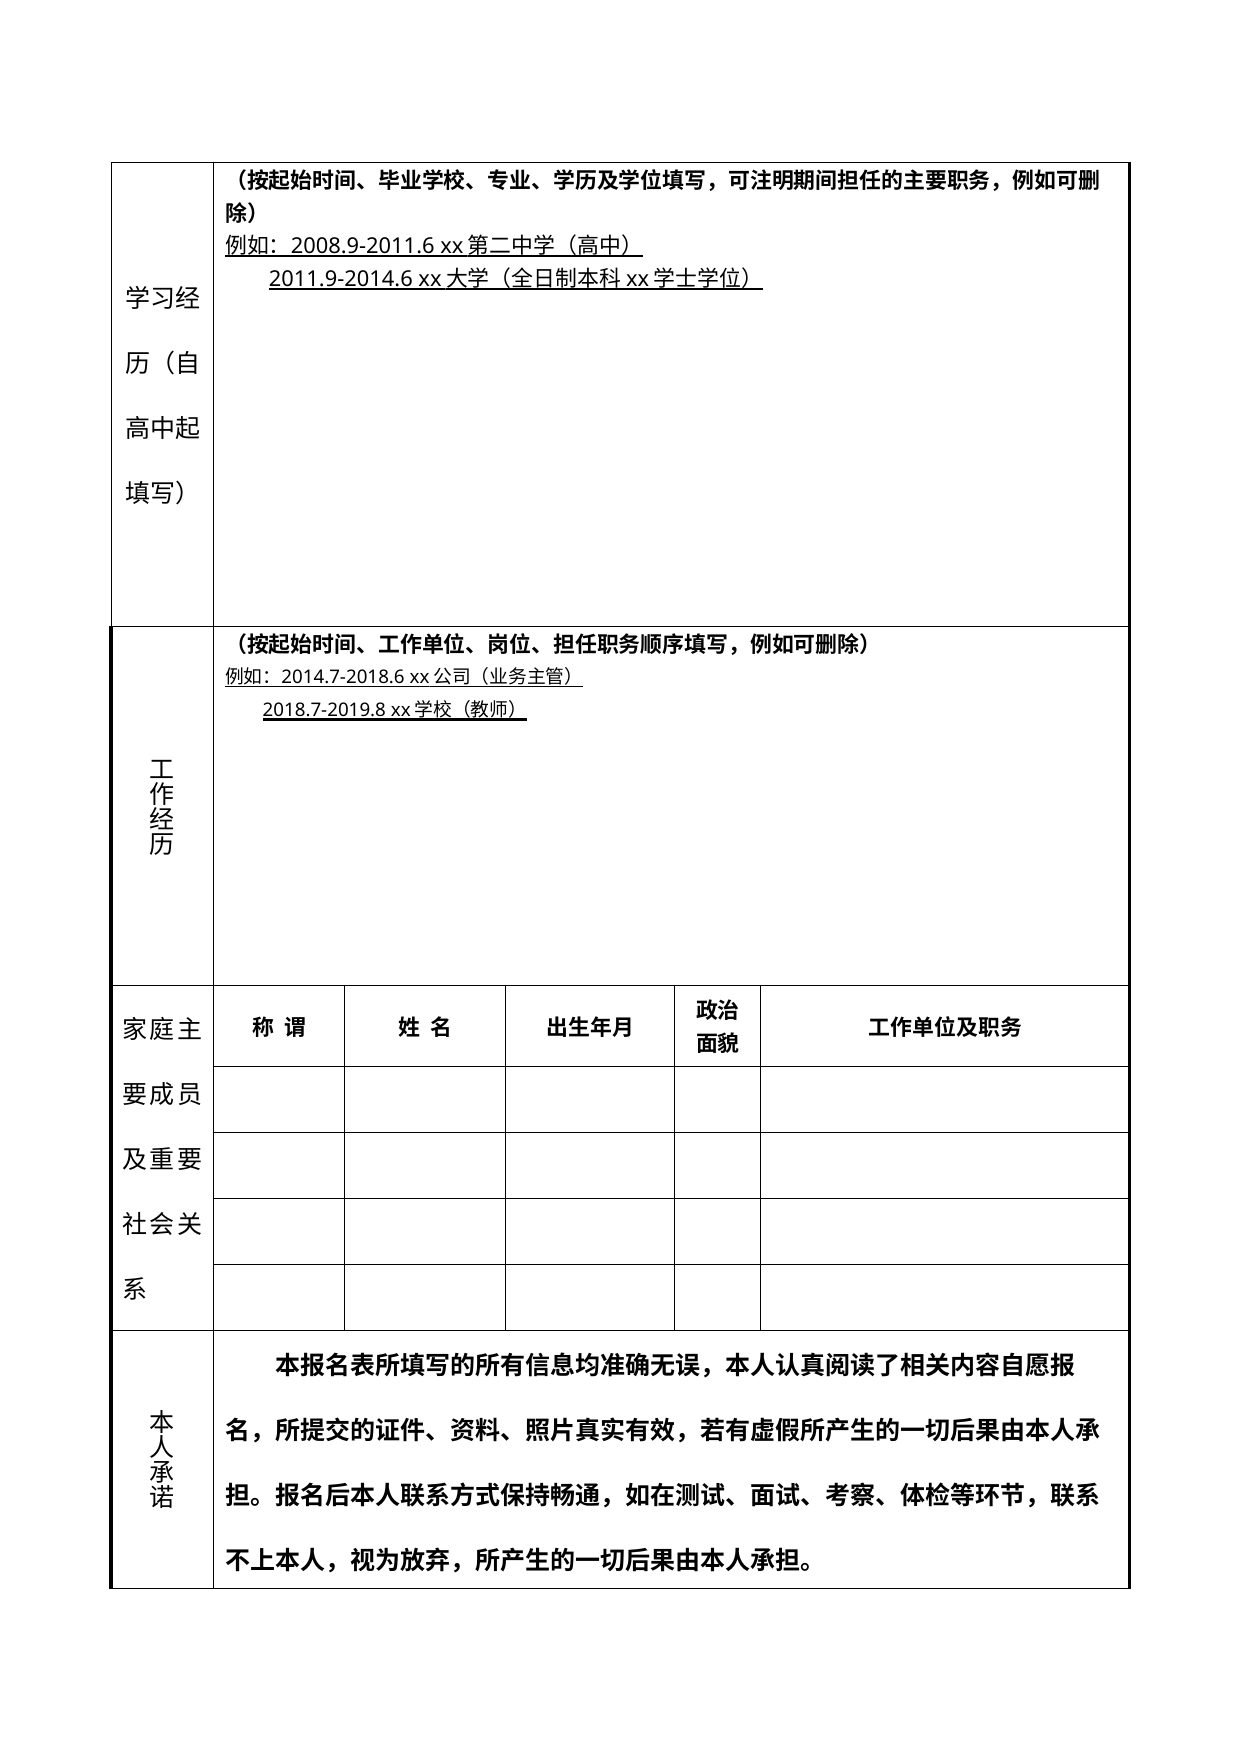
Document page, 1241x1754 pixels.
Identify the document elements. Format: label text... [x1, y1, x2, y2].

table_cell 本报名表所填写的所有信息均准确无误，本人认真阅读了相关内容自愿报名，所提交的证件、资料、照片真实有效，若有虚假所产生的一切后果由本人承担。报名后本人联系方式保持畅通，如在测试、面试、考察、体检等环节，联系不上本人，视为放弃，所产生的一切后果由本人承担。 报名人签名： 年 月 日 [214, 1331, 1128, 1588]
table_cell [506, 1199, 674, 1264]
table_cell 姓 名 [345, 986, 505, 1066]
table_cell [506, 1265, 674, 1330]
table_cell [675, 1265, 760, 1330]
table_cell [214, 1067, 344, 1132]
table_cell 工作单位及职务 [761, 986, 1128, 1066]
table_cell 本人承诺 [113, 1331, 213, 1588]
table_cell 工作经历 [113, 627, 213, 984]
table_cell （按起始时间、工作单位、岗位、担任职务顺序填写，例如可删除） 例如：2014.7-2018.6 xx公司（业务主管） 2018.7-2019.8 xx学校（教师） [214, 627, 1128, 984]
table_cell 家庭主要成员及重要社会关 系 [113, 986, 213, 1330]
table_cell 称 谓 [214, 986, 344, 1066]
table_cell [345, 1067, 505, 1132]
table_cell 学习经历（自高中起填写） [112, 163, 213, 626]
table_cell [345, 1199, 505, 1264]
table_cell 政治面貌 [675, 986, 760, 1066]
table_cell [761, 1067, 1128, 1132]
table_cell [345, 1133, 505, 1198]
table_cell [506, 1067, 674, 1132]
table_cell [761, 1133, 1128, 1198]
table_cell [675, 1067, 760, 1132]
table_cell [761, 1265, 1128, 1330]
table_cell [214, 1199, 344, 1264]
table_cell [214, 1133, 344, 1198]
table_cell [675, 1199, 760, 1264]
table_cell [345, 1265, 505, 1330]
table_cell [761, 1199, 1128, 1264]
table_cell [675, 1133, 760, 1198]
table_cell [214, 1265, 344, 1330]
table_cell [506, 1133, 674, 1198]
table_cell （按起始时间、毕业学校、专业、学历及学位填写，可注明期间担任的主要职务，例如可删除） 例如：2008.9-2011.6 xx第二中学（高中） 2011.9-2014.6 xx大学（全日制本科 xx学士学位） [214, 163, 1128, 626]
table_cell 出生年月 [506, 986, 674, 1066]
